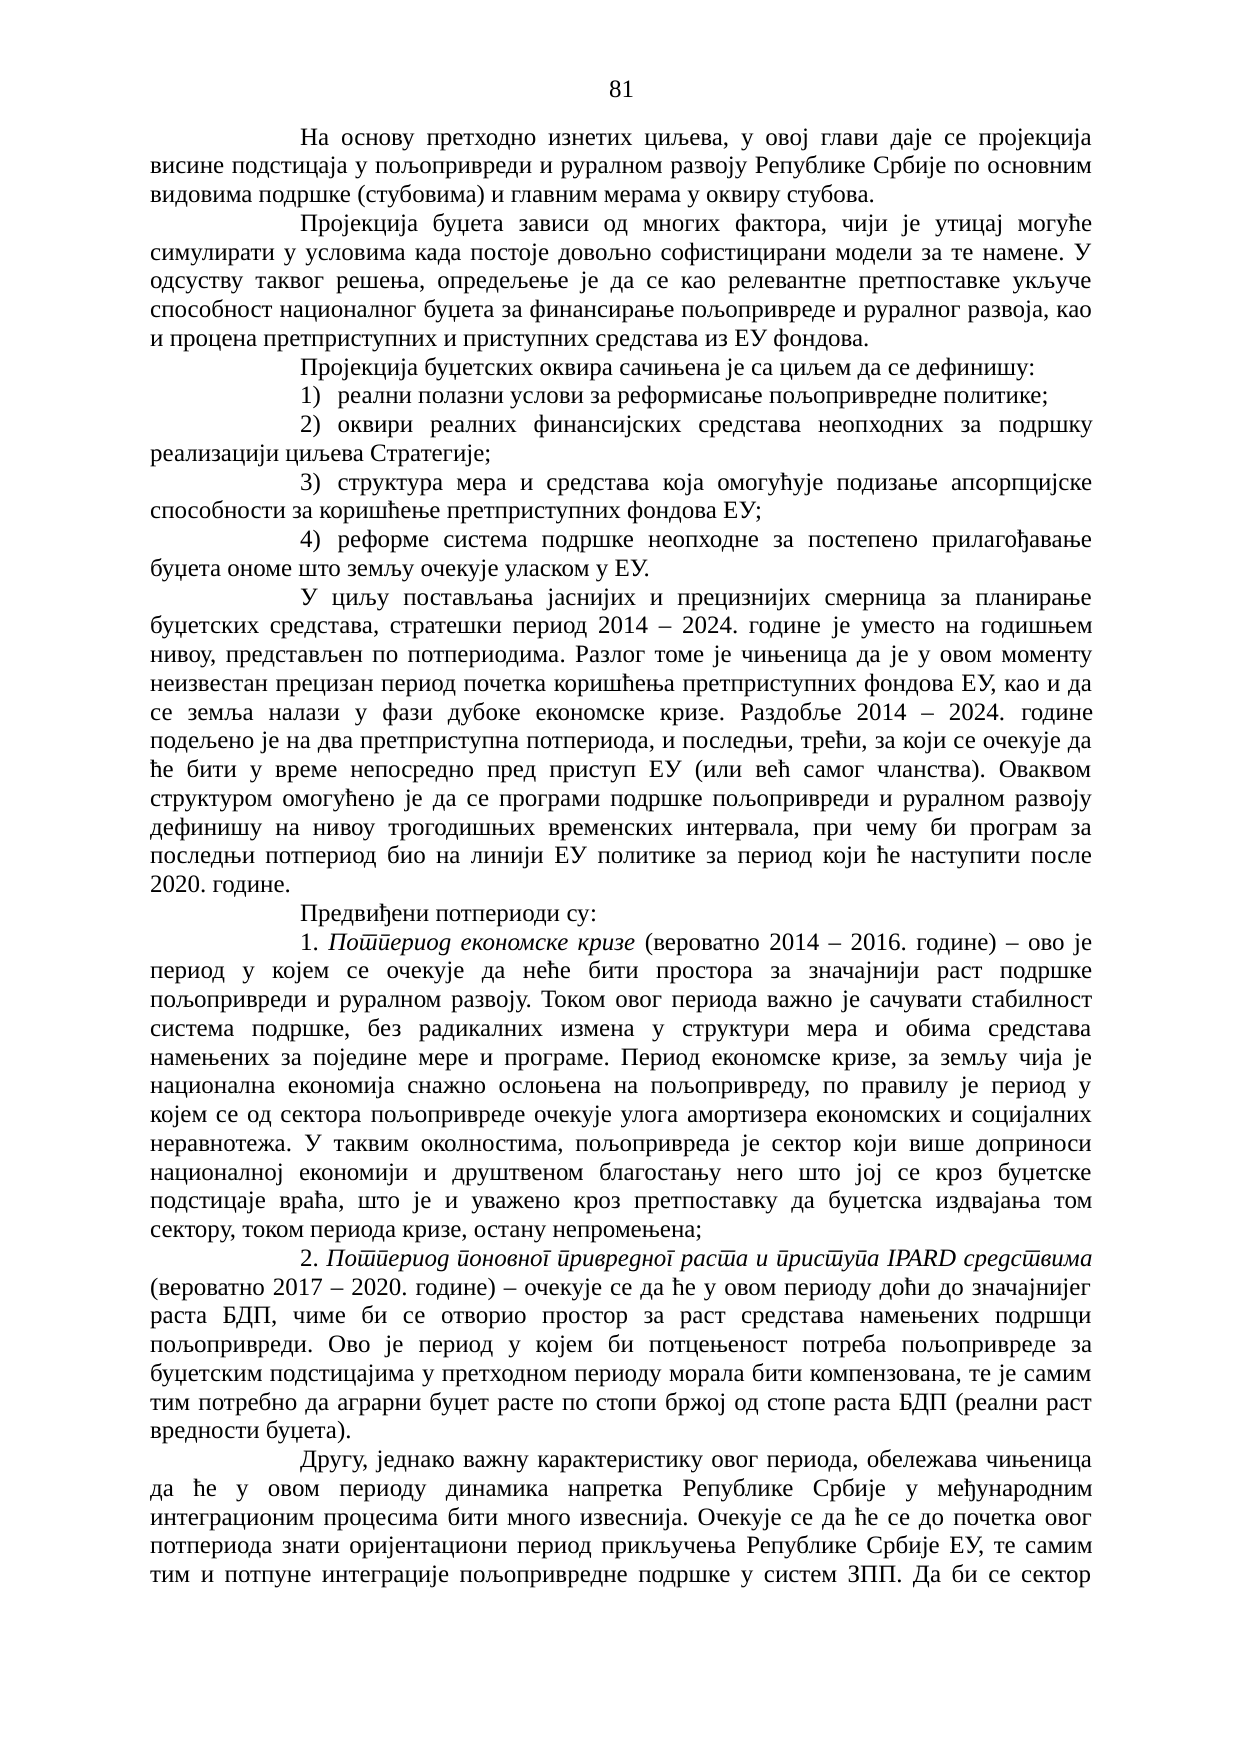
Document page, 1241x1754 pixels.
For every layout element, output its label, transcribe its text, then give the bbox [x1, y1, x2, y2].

list оквири реалних финансијских средстава неопходних за подршку реализацији циљева Стратегије; [150, 409, 1093, 467]
text Пројекција буџетских оквира сачињена је са циљем да се дефинишу: [150, 352, 1093, 381]
text У циљу постављања јаснијих и прецизнијих смерница за планирање буџетских средстава, стратешки период 2014 – 2024. године је уместо на годишњем нивоу, представљен по потпериодима. Разлог томе је чињеница да је у овом моменту неизвестан прецизан период почетка коришћења претприступних фондова ЕУ, као и да се земља налази у фази дубоке економске кризе. Раздобље 2014 – 2024. године подељено је на два претприступна потпериода, и последњи, трећи, за који се очекује да ће бити у време непосредно пред приступ ЕУ (или већ самог чланства). Оваквом структуром омогућено је да се програми подршке пољопривреди и руралном развоју дефинишу на нивоу трогодишњих временских интервала, при чему би програм за последњи потпериод био на линији ЕУ политике за период који ће наступити после 2020. године. [150, 582, 1093, 898]
text Пројекција буџета зависи од многих фактора, чији је утицај могуће симулирати у условима када постоје довољно софистицирани модели за те намене. У одсуству таквог решења, опредељење је да се као релевантне претпоставке укључе способност националног буџета за финансирање пољопривреде и руралног развоја, као и процена претприступних и приступних средстава из ЕУ фондова. [150, 208, 1093, 352]
list реформе система подршке неопходне за постепено прилагођавање буџета ономе што земљу очекује уласком у ЕУ. [150, 524, 1093, 582]
text 2. Потпериод поновног привредног раста и приступа IPARD средствима (вероватно 2017 – 2020. године) – очекује се да ће у овом периоду доћи до значајнијег раста БДП, чиме би се отворио простор за раст средстава намењених подршци пољопривреди. Ово је период у којем би потцењеност потреба пољопривреде за буџетским подстицајима у претходном периоду морала бити компензована, те је самим тим потребно да аграрни буџет расте по стопи бржој од стопе раста БДП (реални раст вредности буџета). [150, 1243, 1093, 1444]
text Предвиђени потпериоди су: [150, 898, 1093, 927]
text 1. Потпериод економске кризе (вероватно 2014 – 2016. године) – ово је период у којем се очекује да неће бити простора за значајнији раст подршке пољопривреди и руралном развоју. Током овог периода важно је сачувати стабилност система подршке, без радикалних измена у структури мера и обима средстава намењених за поједине мере и програме. Период економске кризе, за земљу чија је национална економија снажно ослоњена на пољопривреду, по правилу је период у којем се од сектора пољопривреде очекује улога амортизера економских и социјалних неравнотежа. У таквим околностима, пољопривреда је сектор који више доприноси националној економији и друштвеном благостању него што јој се кроз буџетске подстицаје враћа, што је и уважено кроз претпоставку да буџетска издвајања том сектору, током периода кризе, остану непромењена; [150, 927, 1093, 1243]
list реални полазни услови за реформисање пољопривредне политике; [150, 381, 1093, 409]
list структура мера и средстава која омогућује подизање апсорпцијске способности за коришћење претприступних фондова ЕУ; [150, 467, 1093, 524]
text На основу претходно изнетих циљева, у овој глави даје се пројекција висине подстицаја у пољопривреди и руралном развоју Републике Србије по основним видовима подршке (стубовима) и главним мерама у оквиру стубова. [150, 122, 1093, 208]
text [150, 1444, 1093, 1588]
